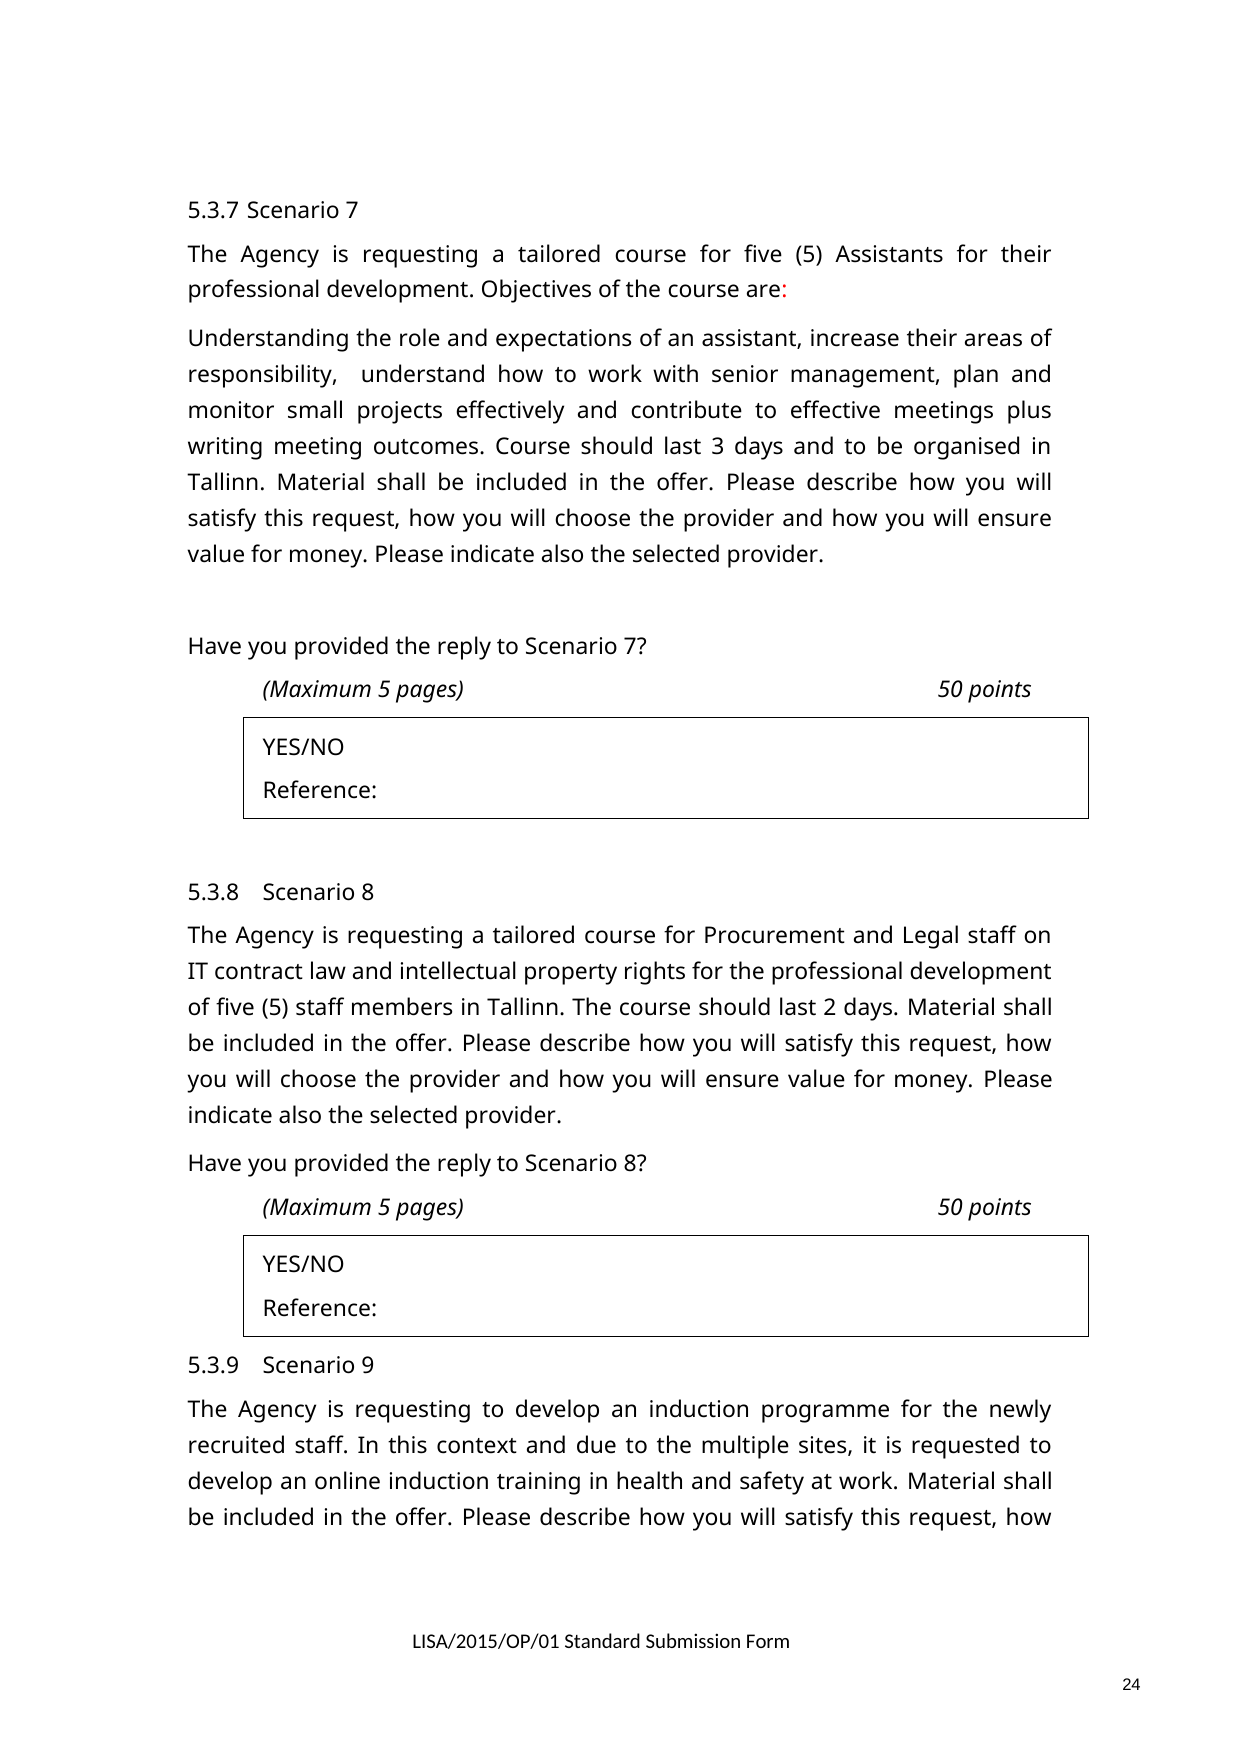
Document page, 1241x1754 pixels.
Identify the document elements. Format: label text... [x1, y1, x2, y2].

text The Agency is requesting a tailored course for Procurement and Legal staff on IT contract law and intellectual property rights for the professional development of five (5) staff members in Tallinn. The course should last 2 days. Material shall be included in the offer. Please describe how you will satisfy this request, how you will choose the provider and how you will ensure value for money. Please indicate also the selected provider. [187, 928, 1053, 1075]
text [187, 1402, 1053, 1532]
text Have you provided the reply to Scenario 7? [187, 630, 1053, 661]
table_header YES/NO Reference: [244, 1236, 1088, 1336]
text 5.3.7 Scenario 7 [187, 194, 1053, 225]
table_header YES/NO Reference: [244, 718, 1088, 818]
text 5.3.9 Scenario 9 [187, 1349, 1053, 1381]
text (Maximum 5 pages) 50 points [187, 673, 1053, 705]
text Have you provided the reply to Scenario 8? [187, 1147, 1053, 1179]
text The Agency is requesting a tailored course for Procurement and Legal staff on IT contract law and intellectual property rights for the professional development of five (5) staff members in Tallinn. The course should last 2 days. Material shall be included in the offer. Please describe how you will satisfy this request, how you will choose the provider and how you will ensure value for money. Please indicate also the selected provider. [187, 1092, 1053, 1130]
text Understanding the role and expectations of an assistant, increase their areas of responsibility, understand how to work with senior management, plan and monitor small projects effectively and contribute to effective meetings plus writing meeting outcomes. Course should last 3 days and to be organised in Tallinn. Material shall be included in the offer. Please describe how you will satisfy this request, how you will choose the provider and how you will ensure value for money. Please indicate also the selected provider. [187, 322, 1053, 442]
text (Maximum 5 pages) 50 points [187, 1191, 1053, 1222]
text 5.3.8 Scenario 8 [187, 876, 1053, 907]
text Understanding the role and expectations of an assistant, increase their areas of responsibility, understand how to work with senior management, plan and monitor small projects effectively and contribute to effective meetings plus writing meeting outcomes. Course should last 3 days and to be organised in Tallinn. Material shall be included in the offer. Please describe how you will satisfy this request, how you will choose the provider and how you will ensure value for money. Please indicate also the selected provider. [187, 475, 1053, 569]
text The Agency is requesting a tailored course for five (5) Assistants for their professional development. Objectives of the course are: [187, 247, 1053, 305]
